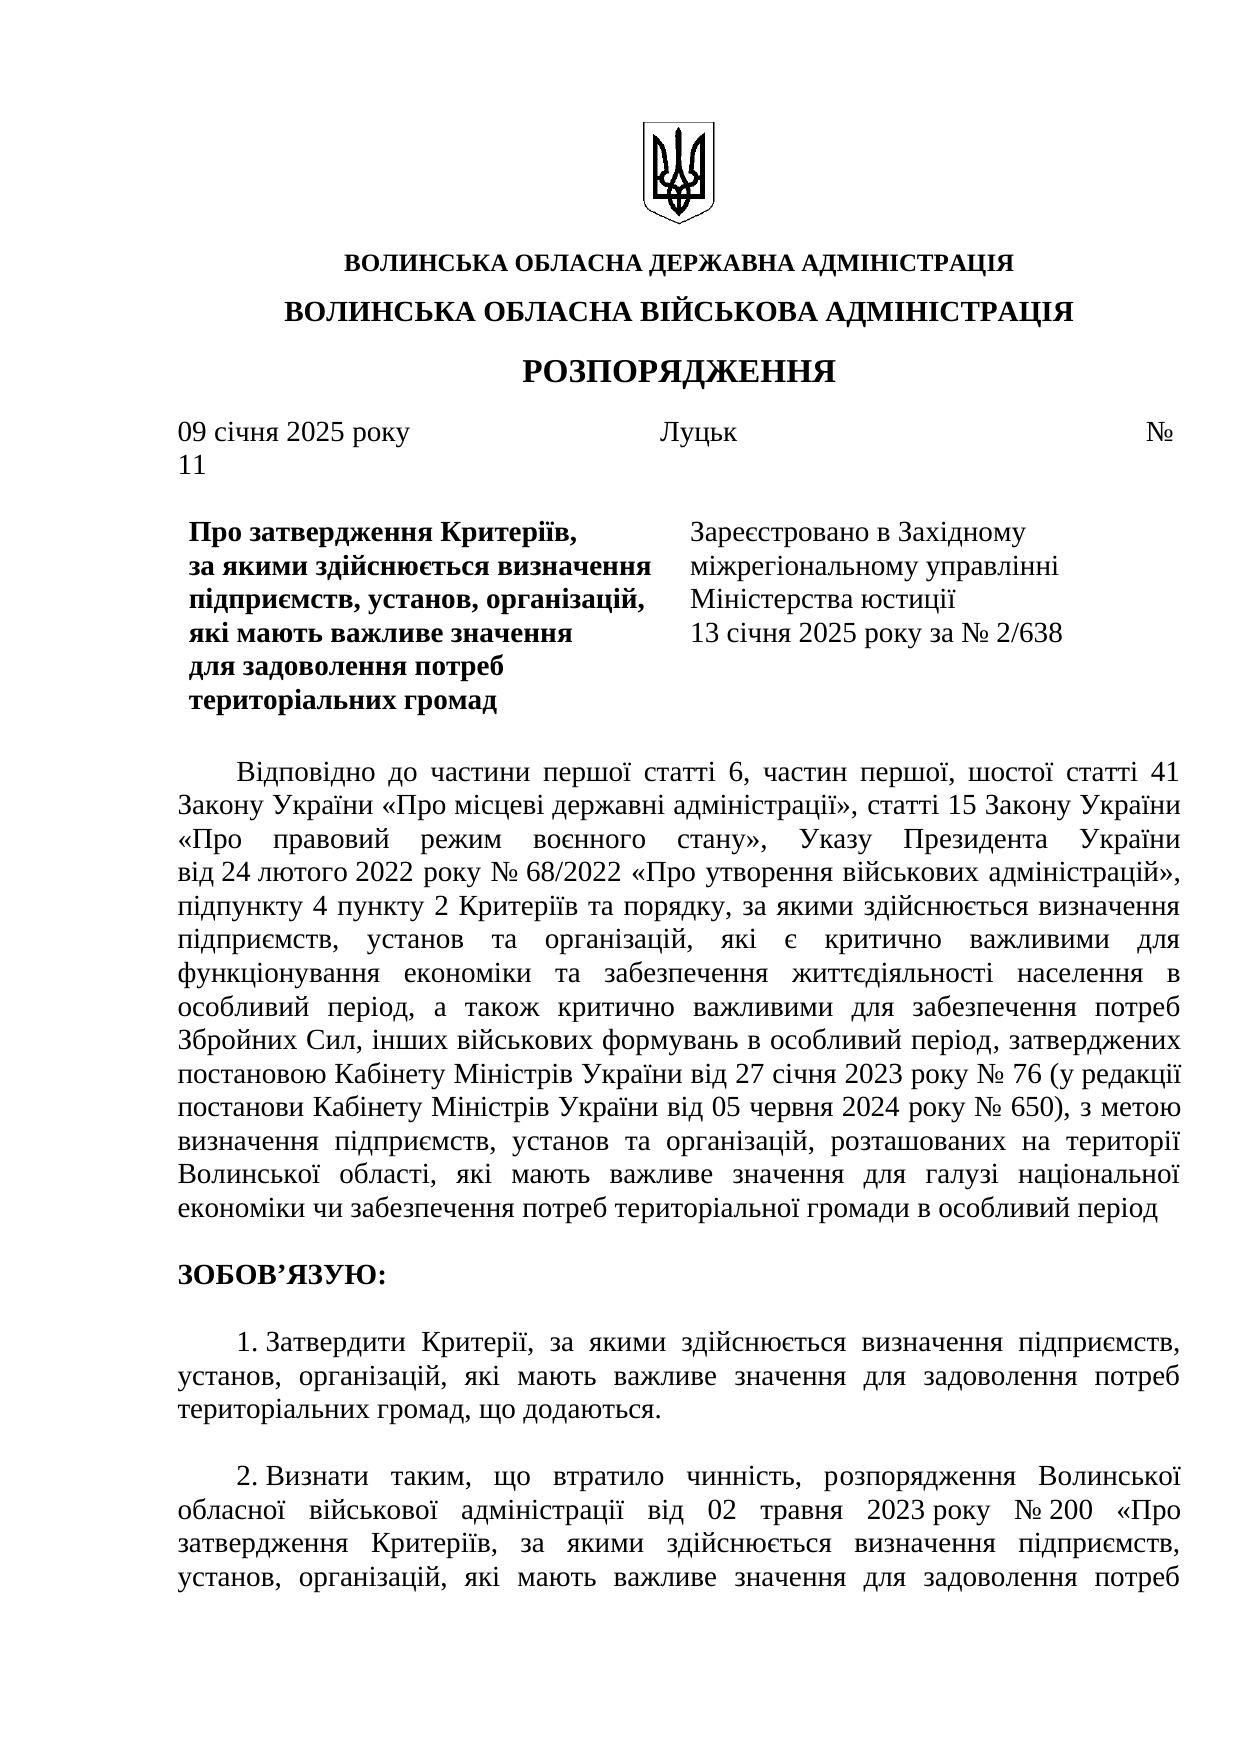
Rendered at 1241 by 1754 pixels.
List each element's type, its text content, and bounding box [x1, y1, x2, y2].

table_header Про затвердження Критеріїв, за якими здійснюється визначення підприємств, установ, організацій, які мають важливе значення для задоволення потреб територіальних громад [177, 514, 679, 720]
text ВОЛИНСЬКА ОБЛАСНА ДЕРЖАВНА АДМІНІСТРАЦІЯ [177, 248, 1181, 277]
text ЗОБОВ’ЯЗУЮ: [177, 1257, 1181, 1291]
text Відповідно до частини першої статті 6, частин першої, шостої статті 41 Закону України «Про місцеві державні адміністрації», статті 15 Закону України «Про правовий режим воєнного стану», Указу Президента України від 24 лютого 2022 року № 68/2022 «Про утворення військових адміністрацій», підпункту 4 пункту 2 Критеріїв та порядку, за якими здійснюється визначення підприємств, установ та організацій, які є критично важливими для функціонування економіки та забезпечення життєдіяльності населення в особливий період, а також критично важливими для забезпечення потреб Збройних Сил, інших військових формувань в особливий період, затверджених постановою Кабінету Міністрів України від 27 січня 2023 року № 76 (у редакції постанови Кабінету Міністрів України від 05 червня 2024 року № 650), з метою визначення підприємств, установ та організацій, розташованих на території Волинської області, які мають важливе значення для галузі національної економіки чи забезпечення потреб територіальної громади в особливий період [177, 754, 1181, 1022]
text РОЗПОРЯДЖЕННЯ [177, 351, 1181, 390]
text ВОЛИНСЬКА ОБЛАСНА ВІЙСЬКОВА АДМІНІСТРАЦІЯ [177, 294, 1181, 327]
text Відповідно до частини першої статті 6, частин першої, шостої статті 41 Закону України «Про місцеві державні адміністрації», статті 15 Закону України «Про правовий режим воєнного стану», Указу Президента України від 24 лютого 2022 року № 68/2022 «Про утворення військових адміністрацій», підпункту 4 пункту 2 Критеріїв та порядку, за якими здійснюється визначення підприємств, установ та організацій, які є критично важливими для функціонування економіки та забезпечення життєдіяльності населення в особливий період, а також критично важливими для забезпечення потреб Збройних Сил, інших військових формувань в особливий період, затверджених постановою Кабінету Міністрів України від 27 січня 2023 року № 76 (у редакції постанови Кабінету Міністрів України від 05 червня 2024 року № 650), з метою визначення підприємств, установ та організацій, розташованих на території Волинської області, які мають важливе значення для галузі національної економіки чи забезпечення потреб територіальної громади в особливий період [177, 1022, 1181, 1223]
picture [640, 118, 719, 229]
text 09 січня 2025 року Луцьк № 11 [177, 414, 1181, 481]
table_header Зареєстровано в Західному міжрегіональному управлінні Міністерства юстиції 13 січня 2025 року за № 2/638 [679, 514, 1180, 720]
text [177, 1458, 1181, 1592]
text 1. Затвердити Критерії, за якими здійснюється визначення підприємств, установ, організацій, які мають важливе значення для задоволення потреб територіальних громад, що додаються. [177, 1324, 1181, 1425]
